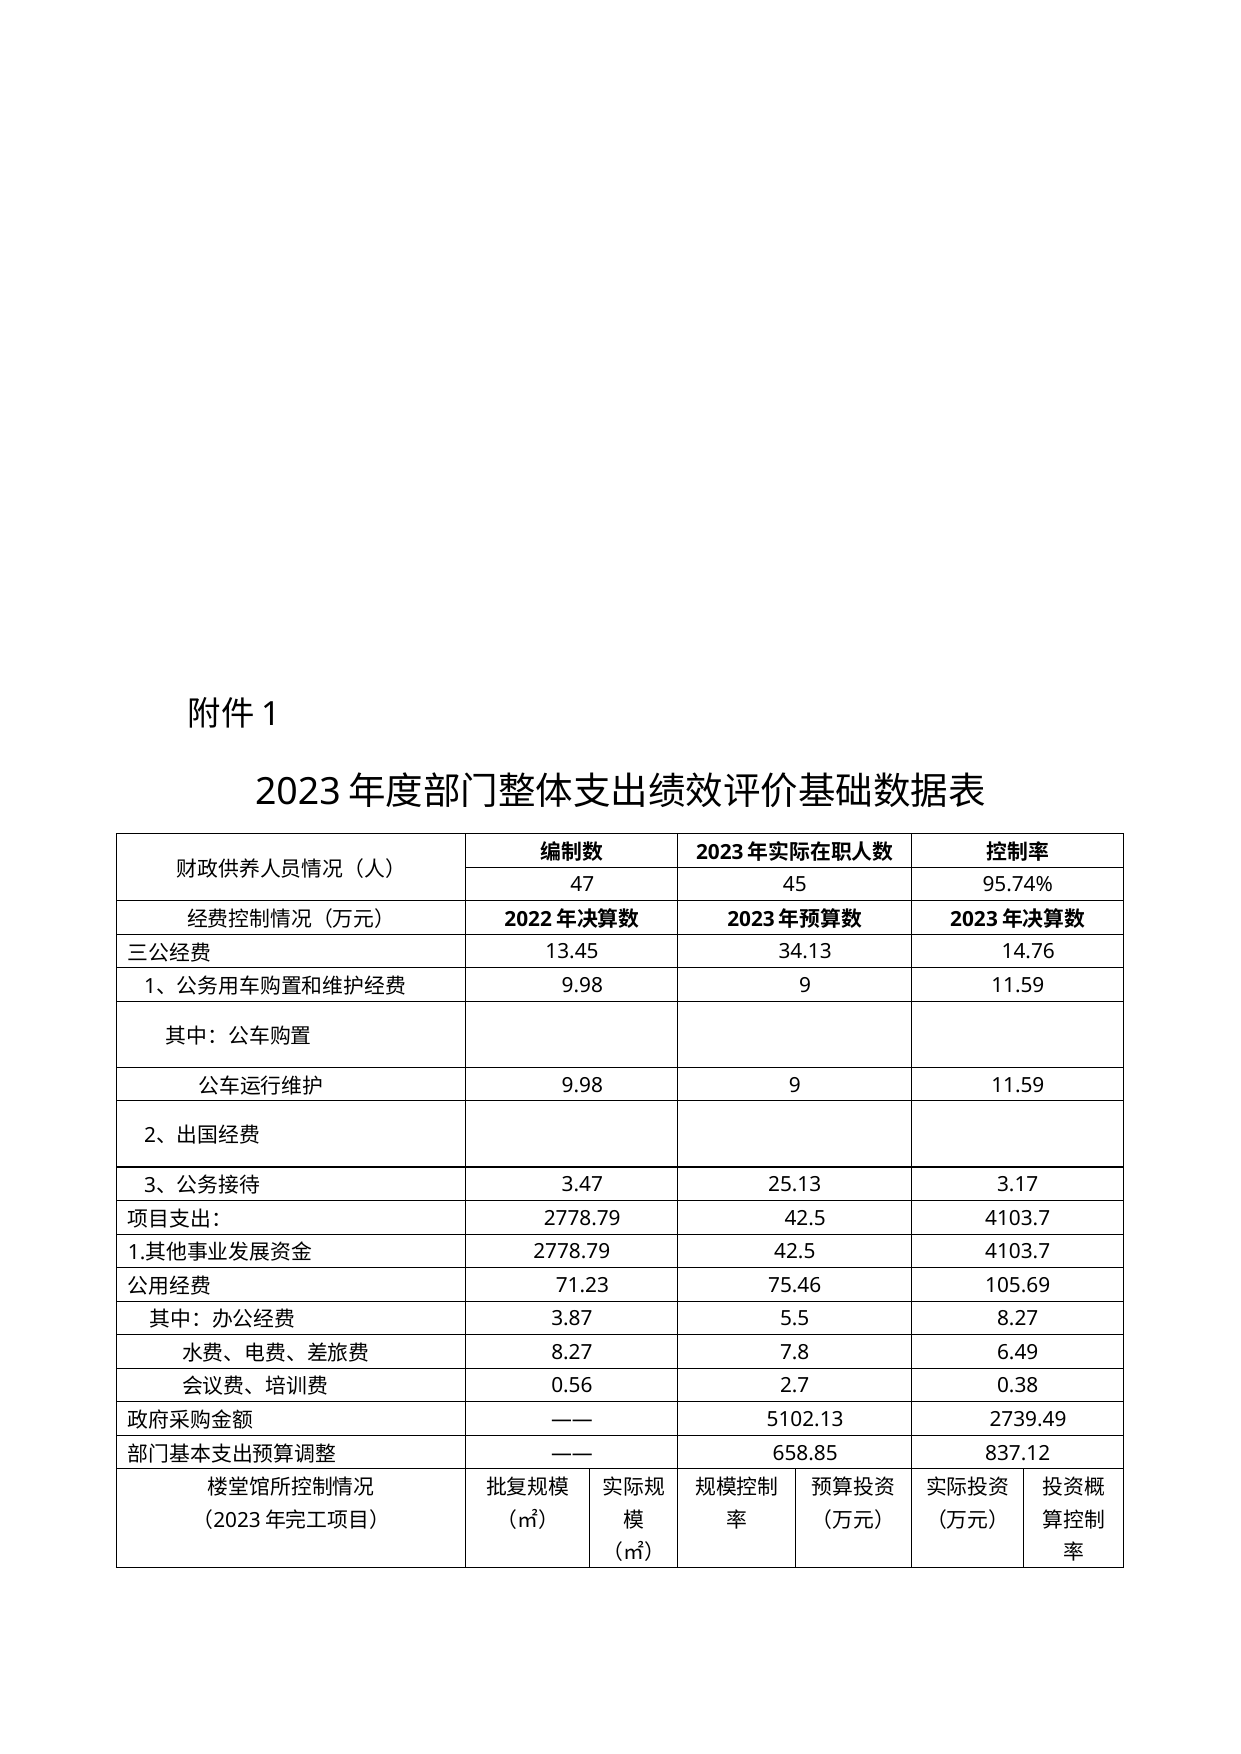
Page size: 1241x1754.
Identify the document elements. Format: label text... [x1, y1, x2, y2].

table_cell 2、出国经费 [117, 1101, 465, 1166]
table_cell 其中：公车购置 [117, 1002, 465, 1067]
table_cell 0.38 [912, 1369, 1123, 1401]
table_cell 其中：办公经费 [117, 1302, 465, 1334]
table_cell 7.8 [678, 1335, 911, 1368]
table_cell 2739.49 [912, 1402, 1123, 1435]
table_cell 2022年决算数 [466, 901, 677, 934]
table_cell 8.27 [466, 1335, 677, 1368]
text 2023年度部门整体支出绩效评价基础数据表 [187, 756, 1053, 821]
table_cell 42.5 [678, 1201, 911, 1233]
table_cell 2.7 [678, 1369, 911, 1401]
table_cell 部门基本支出预算调整 [117, 1436, 465, 1468]
table_cell 11.59 [912, 968, 1123, 1001]
table_cell 9 [678, 1068, 911, 1100]
table_cell —— [466, 1402, 677, 1435]
table_cell [678, 1002, 911, 1067]
table_cell 实际规模（㎡） [590, 1469, 677, 1567]
table_cell 837.12 [912, 1436, 1123, 1468]
table_cell 2023年预算数 [678, 901, 911, 934]
table_cell 投资概算控制率 [1024, 1469, 1123, 1567]
table_cell [912, 1101, 1123, 1166]
table_cell 9.98 [466, 1068, 677, 1100]
table_cell 1、公务用车购置和维护经费 [117, 968, 465, 1001]
table_header 财政供养人员情况（人） [117, 834, 465, 900]
table_cell 658.85 [678, 1436, 911, 1468]
table_cell 9.98 [466, 968, 677, 1001]
table_cell 2778.79 [466, 1235, 677, 1267]
table_cell [466, 1002, 677, 1067]
table_cell 71.23 [466, 1268, 677, 1301]
table_cell 项目支出： [117, 1201, 465, 1233]
table_cell 三公经费 [117, 935, 465, 967]
table_cell 8.27 [912, 1302, 1123, 1334]
table_cell 47 [466, 868, 677, 900]
table_header 控制率 [912, 834, 1123, 867]
text 附件1 [187, 678, 1053, 743]
table_cell [466, 1101, 677, 1166]
table_cell 规模控制率 [678, 1469, 795, 1567]
table_cell 14.76 [912, 935, 1123, 967]
table_header 编制数 [466, 834, 677, 867]
table_cell 0.56 [466, 1369, 677, 1401]
table_cell 42.5 [678, 1235, 911, 1267]
table_cell 6.49 [912, 1335, 1123, 1368]
table_cell 2778.79 [466, 1201, 677, 1233]
table_cell [678, 1101, 911, 1166]
table_cell 75.46 [678, 1268, 911, 1301]
table_cell 5102.13 [678, 1402, 911, 1435]
table_cell 公车运行维护 [117, 1068, 465, 1100]
table_cell 预算投资（万元） [796, 1469, 911, 1567]
table_cell 2023年决算数 [912, 901, 1123, 934]
table_cell 105.69 [912, 1268, 1123, 1301]
table_cell 3.47 [466, 1168, 677, 1200]
table_cell 3.87 [466, 1302, 677, 1334]
table_cell 11.59 [912, 1068, 1123, 1100]
table_cell 公用经费 [117, 1268, 465, 1301]
table_cell 34.13 [678, 935, 911, 967]
table_cell 45 [678, 868, 911, 900]
table_cell 实际投资（万元） [912, 1469, 1023, 1567]
table_cell 经费控制情况（万元） [117, 901, 465, 934]
table_cell 95.74% [912, 868, 1123, 900]
table_cell 4103.7 [912, 1235, 1123, 1267]
table_cell 会议费、培训费 [117, 1369, 465, 1401]
table_cell [912, 1002, 1123, 1067]
table_cell 水费、电费、差旅费 [117, 1335, 465, 1368]
table_header 2023年实际在职人数 [678, 834, 911, 867]
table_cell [117, 1469, 465, 1567]
table_cell 批复规模 （㎡） [466, 1469, 589, 1567]
table_cell 政府采购金额 [117, 1402, 465, 1435]
table_cell —— [466, 1436, 677, 1468]
table_cell 5.5 [678, 1302, 911, 1334]
table_cell 1.其他事业发展资金 [117, 1235, 465, 1267]
table_cell 25.13 [678, 1168, 911, 1200]
table_cell 9 [678, 968, 911, 1001]
table_cell 3.17 [912, 1168, 1123, 1200]
table_cell 3、公务接待 [117, 1168, 465, 1200]
table_cell 4103.7 [912, 1201, 1123, 1233]
table_cell 13.45 [466, 935, 677, 967]
